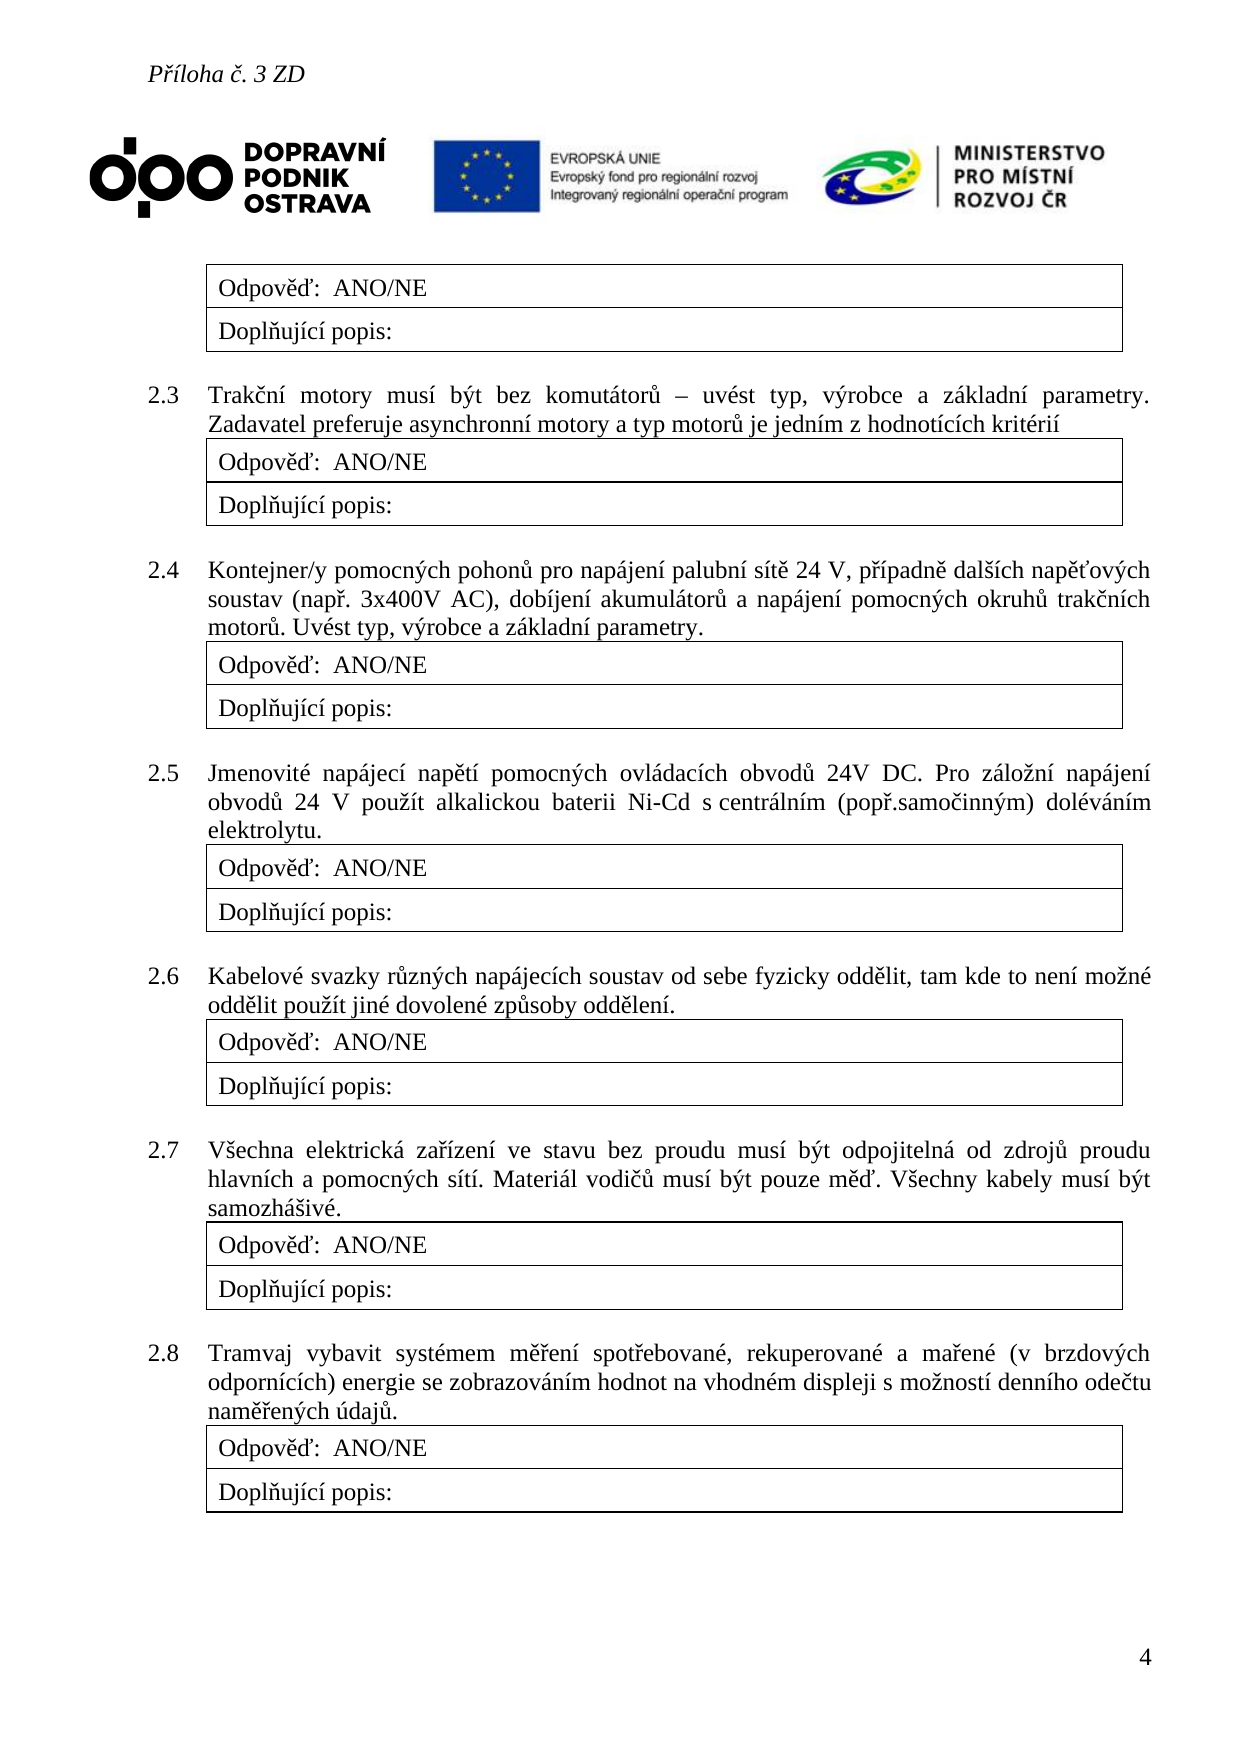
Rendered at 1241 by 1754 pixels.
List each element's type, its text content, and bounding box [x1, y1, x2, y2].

table_cell Doplňující popis: [207, 1063, 1122, 1105]
list Všechna elektrická zařízení ve stavu bez proudu musí být odpojitelná od zdrojů proudu hlavních a pomocných sítí. Materiál vodičů musí být pouze měď. Všechny kabely musí být samozhášivé. [148, 1135, 1152, 1221]
picture [89, 137, 387, 218]
table_cell Doplňující popis: [207, 483, 1122, 525]
table_cell Doplňující popis: [207, 308, 1122, 351]
table_header Odpověď: ANO/NE [207, 1426, 1122, 1468]
picture [410, 116, 1127, 236]
table_header Odpověď: ANO/NE [207, 845, 1122, 887]
list Kabelové svazky různých napájecích soustav od sebe fyzicky oddělit, tam kde to není možné oddělit použít jiné dovolené způsoby oddělení. [148, 961, 1152, 1018]
table_header Odpověď: ANO/NE [207, 265, 1122, 307]
table_header Odpověď: ANO/NE [207, 1223, 1122, 1265]
list Jmenovité napájecí napětí pomocných ovládacích obvodů 24V DC. Pro záložní napájení obvodů 24 V použít alkalickou baterii Ni-Cd s centrálním (popř.samočinným) doléváním elektrolytu. [148, 758, 1152, 844]
table_cell Doplňující popis: [207, 889, 1122, 931]
table_header Odpověď: ANO/NE [207, 1020, 1122, 1062]
list Tramvaj vybavit systémem měření spotřebované, rekuperované a mařené (v brzdových odpornících) energie se zobrazováním hodnot na vhodném displeji s možností denního odečtu naměřených údajů. [148, 1338, 1152, 1424]
list Kontejner/y pomocných pohonů pro napájení palubní sítě 24 V, případně dalších napěťových soustav (např. 3x400V AC), dobíjení akumulátorů a napájení pomocných okruhů trakčních motorů. Uvést typ, výrobce a základní parametry. [148, 555, 1152, 641]
table_header Odpověď: ANO/NE [207, 642, 1122, 684]
table_cell Doplňující popis: [207, 1266, 1122, 1308]
list Trakční motory musí být bez komutátorů – uvést typ, výrobce a základní parametry. Zadavatel preferuje asynchronní motory a typ motorů je jedním z hodnotících kritérií [148, 381, 1152, 438]
table_header Odpověď: ANO/NE [207, 439, 1122, 481]
table_cell Doplňující popis: [207, 1469, 1122, 1511]
table_cell Doplňující popis: [207, 685, 1122, 728]
